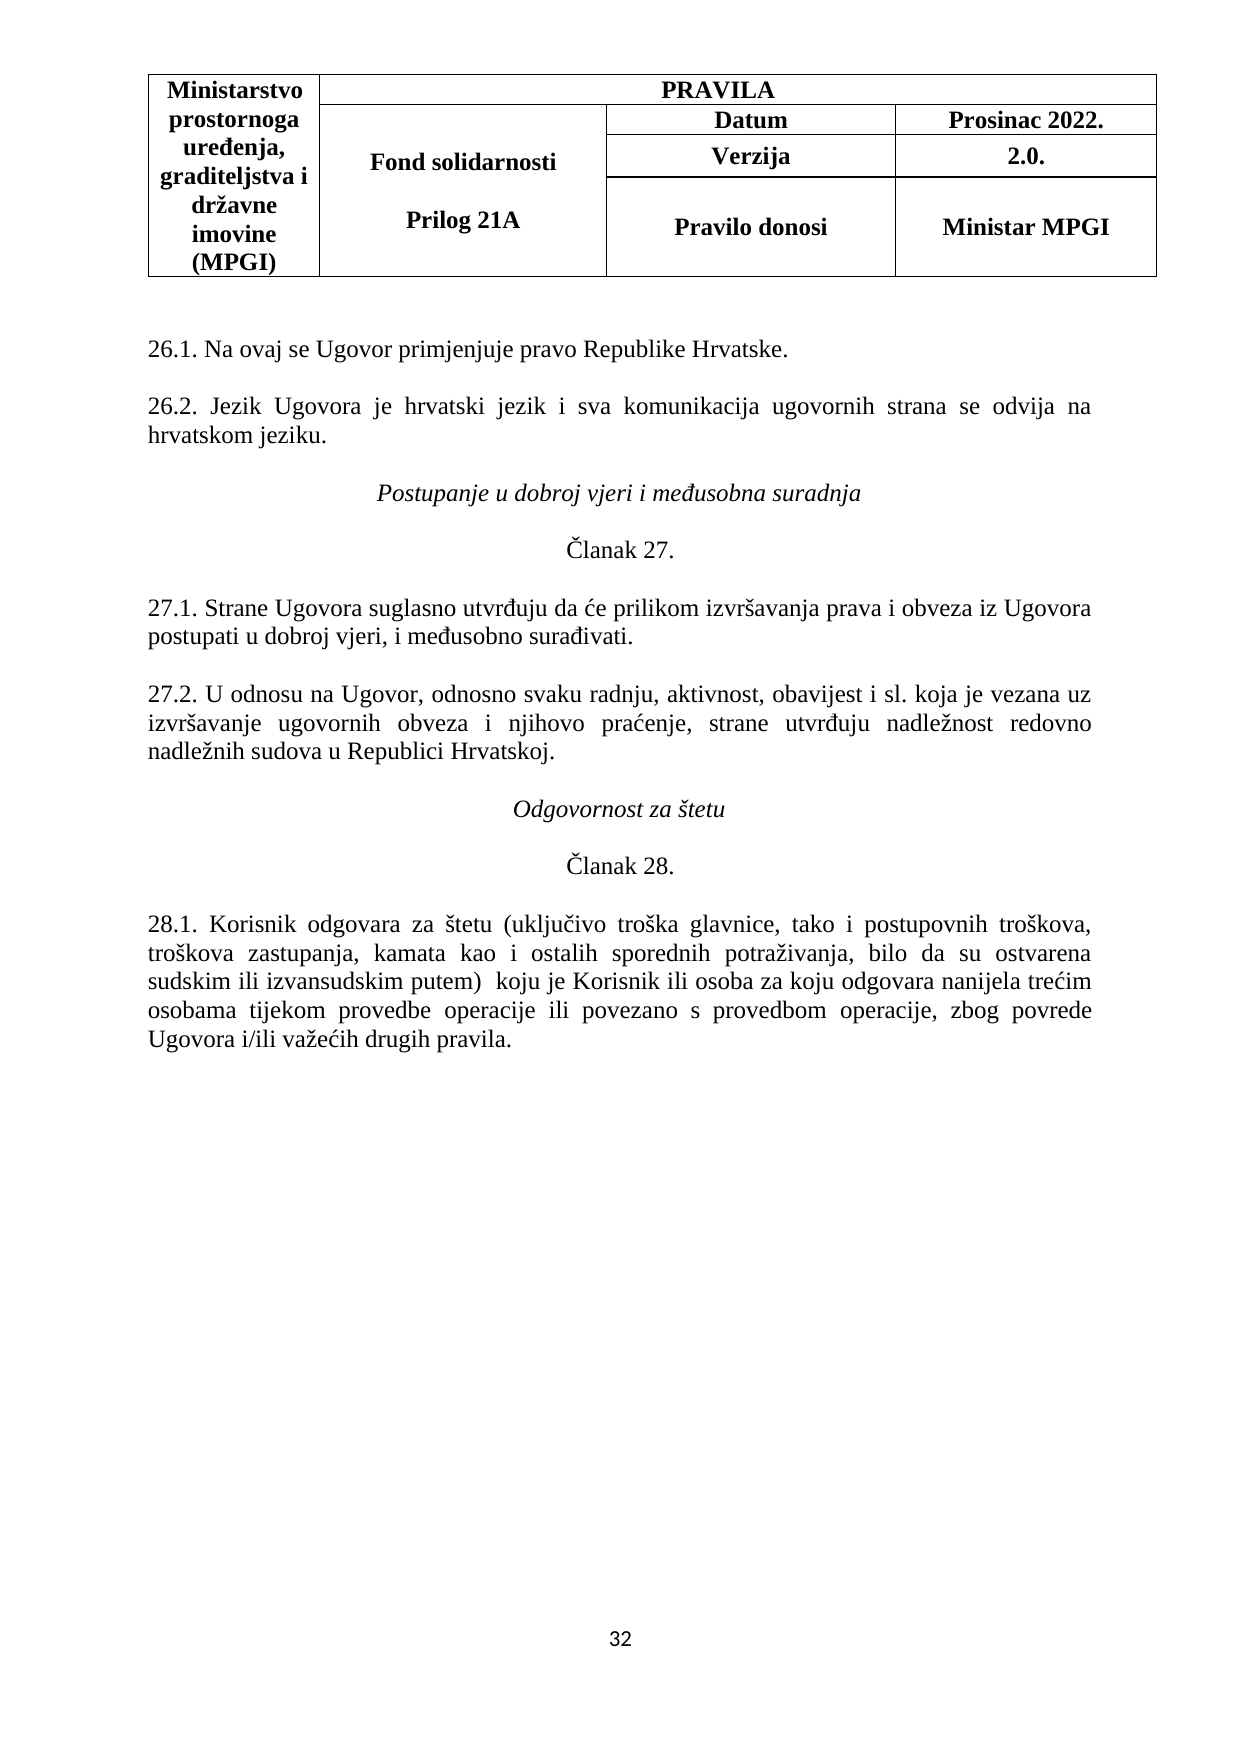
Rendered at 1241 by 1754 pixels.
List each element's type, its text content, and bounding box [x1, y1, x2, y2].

text 26.2. Jezik Ugovora je hrvatski jezik i sva komunikacija ugovornih strana se odvija na hrvatskom jeziku. [148, 391, 1092, 449]
subtitle Odgovornost za štetu [148, 794, 1092, 823]
text Članak 28. [148, 851, 1092, 880]
subtitle Postupanje u dobroj vjeri i međusobna suradnja [148, 478, 1092, 506]
text Članak 27. [148, 535, 1092, 564]
text 28.1. Korisnik odgovara za štetu (uključivo troška glavnice, tako i postupovnih troškova, troškova zastupanja, kamata kao i ostalih sporednih potraživanja, bilo da su ostvarena sudskim ili izvansudskim putem) koju je Korisnik ili osoba za koju odgovara nanijela trećim osobama tijekom provedbe operacije ili povezano s provedbom operacije, zbog povrede Ugovora i/ili važećih drugih pravila. [148, 909, 1092, 1053]
text 27.1. Strane Ugovora suglasno utvrđuju da će prilikom izvršavanja prava i obveza iz Ugovora postupati u dobroj vjeri, i međusobno surađivati. [148, 593, 1092, 650]
text 27.2. U odnosu na Ugovor, odnosno svaku radnju, aktivnost, obavijest i sl. koja je vezana uz izvršavanje ugovornih obveza i njihovo praćenje, strane utvrđuju nadležnost redovno nadležnih sudova u Republici Hrvatskoj. [148, 679, 1092, 765]
text 26.1. Na ovaj se Ugovor primjenjuje pravo Republike Hrvatske. [148, 334, 1092, 363]
